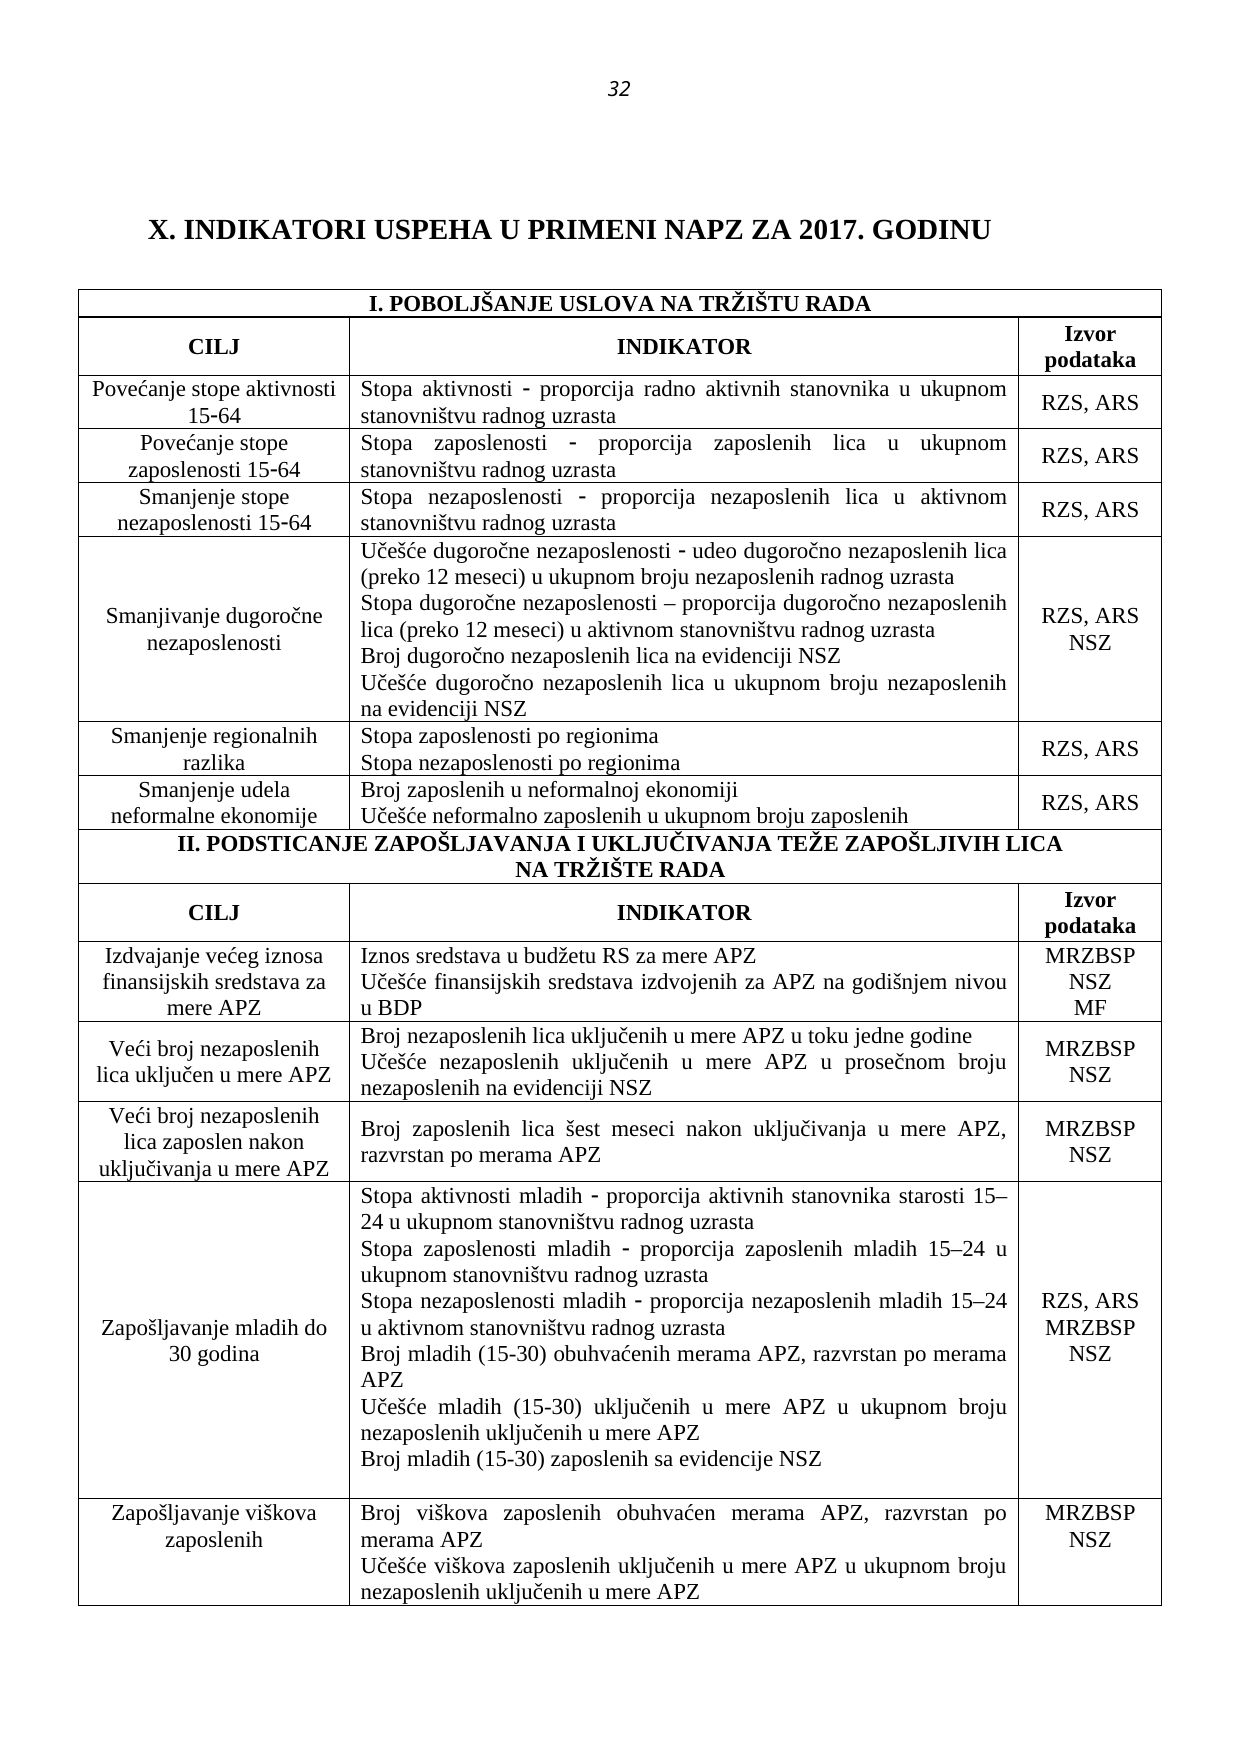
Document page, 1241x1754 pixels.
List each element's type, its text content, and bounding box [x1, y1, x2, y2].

table_cell RZS, ARS [1019, 722, 1161, 775]
table_cell Broj nezaposlenih lica uključenih u mere APZ u toku jedne godine Učešće nezaposlenih uključenih u mere APZ u prosečnom broju nezaposlenih na evidenciji NSZ [350, 1022, 1018, 1101]
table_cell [79, 1499, 349, 1605]
table_cell INDIKATOR [350, 318, 1018, 374]
table_cell Broj zaposlenih lica šest meseci nakon uključivanja u mere APZ, razvrstan po merama APZ [350, 1102, 1018, 1181]
table_cell II. PODSTICANJE ZAPOŠLJAVANJA I UKLJUČIVANJA TEŽE ZAPOŠLJIVIH LICA NA TRŽIŠTE RADA [79, 830, 1161, 882]
table_cell Izvor podataka [1019, 884, 1161, 941]
table_cell Izdvajanje većeg iznosa finansijskih sredstava za mere APZ [79, 942, 349, 1021]
table_cell Učešće dugoročne nezaposlenosti udeo dugoročno nezaposlenih lica (preko 12 meseci) u ukupnom broju nezaposlenih radnog uzrasta Stopa dugoročne nezaposlenosti – proporcija dugoročno nezaposlenih lica (preko 12 meseci) u aktivnom stanovništvu radnog uzrasta Broj dugoročno nezaposlenih lica na evidenciji NSZ Učešće dugoročno nezaposlenih lica u ukupnom broju nezaposlenih na evidenciji NSZ [350, 537, 1018, 721]
table_cell Smanjenje stope nezaposlenosti 1564 [79, 483, 349, 536]
table_cell RZS, ARS NSZ [1019, 537, 1161, 721]
table_cell MRZBSP NSZ MF [1019, 942, 1161, 1021]
table_cell Stopa zaposlenosti po regionima Stopa nezaposlenosti po regionima [350, 722, 1018, 775]
table_cell Stopa aktivnosti mladih proporcija aktivnih stanovnika starosti 15–24 u ukupnom stanovništvu radnog uzrasta Stopa zaposlenosti mladih proporcija zaposlenih mladih 15–24 u ukupnom stanovništvu radnog uzrasta Stopa nezaposlenosti mladih proporcija nezaposlenih mladih 15–24 u aktivnom stanovništvu radnog uzrasta Broj mladih (15-30) obuhvaćenih merama APZ, razvrstan po merama APZ Učešće mladih (15-30) uključenih u mere APZ u ukupnom broju nezaposlenih uključenih u mere APZ Broj mladih (15-30) zaposlenih sa evidencije NSZ [350, 1182, 1018, 1498]
table_cell MRZBSP NSZ [1019, 1022, 1161, 1101]
table_cell Smanjenje regionalnih razlika [79, 722, 349, 775]
table_cell RZS, ARS MRZBSP NSZ [1019, 1182, 1161, 1498]
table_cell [350, 1499, 1018, 1605]
table_cell Zapošljavanje mladih do 30 godina [79, 1182, 349, 1498]
table_cell INDIKATOR [350, 884, 1018, 941]
table_cell Stopa zaposlenosti proporcija zaposlenih lica u ukupnom stanovništvu radnog uzrasta [350, 429, 1018, 482]
table_cell RZS, ARS [1019, 376, 1161, 428]
table_cell Stopa aktivnosti proporcija radno aktivnih stanovnika u ukupnom stanovništvu radnog uzrasta [350, 376, 1018, 428]
table_cell Broj zaposlenih u neformalnoj ekonomiji Učešće neformalno zaposlenih u ukupnom broju zaposlenih [350, 776, 1018, 829]
text X. INDIKATORI USPEHA U PRIMENI NAPZ ZA 2017. GODINU [148, 212, 1093, 246]
table_cell Stopa nezaposlenosti proporcija nezaposlenih lica u aktivnom stanovništvu radnog uzrasta [350, 483, 1018, 536]
table_cell Izvor podataka [1019, 318, 1161, 374]
table_cell RZS, ARS [1019, 483, 1161, 536]
table_cell RZS, ARS [1019, 429, 1161, 482]
table_cell Smanjivanje dugoročne nezaposlenosti [79, 537, 349, 721]
table_cell Iznos sredstava u budžetu RS za mere APZ Učešće finansijskih sredstava izdvojenih za APZ na godišnjem nivou u BDP [350, 942, 1018, 1021]
table_cell CILJ [79, 884, 349, 941]
table_cell MRZBSP NSZ [1019, 1499, 1161, 1605]
table_cell Veći broj nezaposlenih lica zaposlen nakon uključivanja u mere APZ [79, 1102, 349, 1181]
table_header I. POBOLJŠANJE USLOVA NA TRŽIŠTU RADA [79, 290, 1161, 316]
table_cell MRZBSP NSZ [1019, 1102, 1161, 1181]
table_cell Povećanje stope aktivnosti 1564 [79, 376, 349, 428]
table_cell CILJ [79, 318, 349, 374]
table_cell Povećanje stope zaposlenosti 1564 [79, 429, 349, 482]
table_cell RZS, ARS [1019, 776, 1161, 829]
table_cell Veći broj nezaposlenih lica uključen u mere APZ [79, 1022, 349, 1101]
table_cell Smanjenje udela neformalne ekonomije [79, 776, 349, 829]
